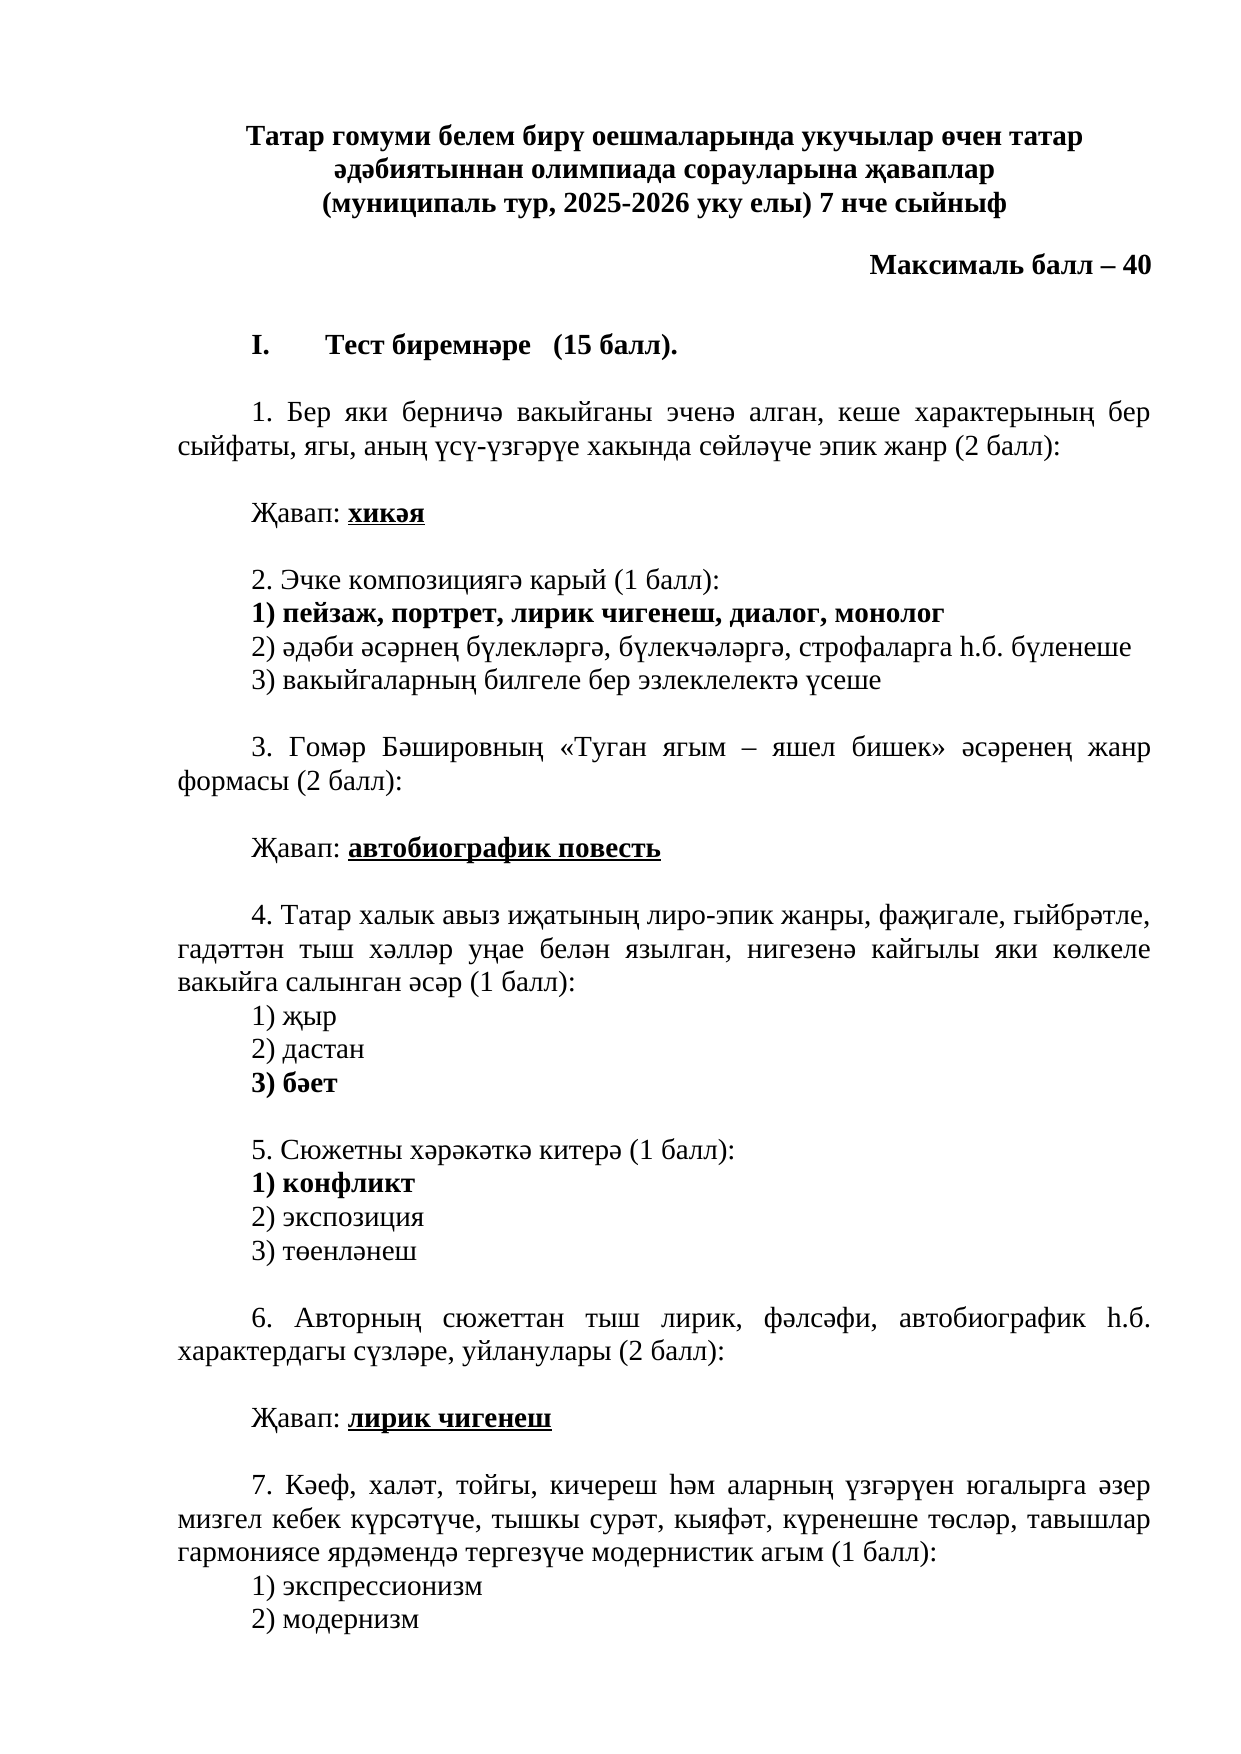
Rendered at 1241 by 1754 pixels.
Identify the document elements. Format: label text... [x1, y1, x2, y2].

text 4. Татар халык авыз иҗатының лиро-эпик жанры, фаҗигале, гыйбрәтле, гадәттән тыш хәлләр уңае белән язылган, нигезенә кайгылы яки көлкеле вакыйга салынган әсәр (1 балл): [177, 897, 1152, 998]
text 1) экспрессионизм [251, 1568, 1152, 1602]
text Җавап: лирик чигенеш [177, 1400, 1152, 1434]
text 3) вакыйгаларның билгеле бер эзлеклелектә үсеше [177, 662, 1152, 696]
text (муниципаль тур, 2025-2026 уку елы) 7 нче сыйныф [177, 185, 1152, 219]
text Җавап: автобиографик повесть [177, 830, 1152, 864]
text 6. Авторның сюжеттан тыш лирик, фәлсәфи, автобиографик һ.б. характердагы сүзләре, уйланулары (2 балл): [177, 1300, 1152, 1367]
text 3) төенләнеш [251, 1233, 1152, 1266]
text 2) экспозиция [251, 1199, 1152, 1233]
text 2) дастан [251, 1031, 1152, 1065]
list 7. Кәеф, халәт, тойгы, кичереш һәм аларның үзгәрүен югалырга әзер мизгел кебек күрсәтүче, тышкы сурәт, кыяфәт, күренешне төсләр, тавышлар гармониясе ярдәмендә тергезүче модернистик агым (1 балл): [177, 1467, 1152, 1568]
text 1) конфликт [251, 1166, 1152, 1199]
list Тест биремнәре (15 балл). [177, 327, 1152, 361]
text 1. Бер яки берничә вакыйганы эченә алган, кеше характерының бер сыйфаты, ягы, аның үсү-үзгәрүе хакында сөйләүче эпик жанр (2 балл): [177, 394, 1152, 461]
text 2. Эчке композициягә карый (1 балл): [177, 562, 1152, 595]
text 1) пейзаж, портрет, лирик чигенеш, диалог, монолог [251, 595, 1152, 629]
text Җавап: хикәя [177, 495, 1152, 528]
text 5. Сюжетны хәрәкәткә китерә (1 балл): [177, 1132, 1152, 1166]
text 3. Гомәр Бәшировның «Туган ягым – яшел бишек» әсәренең жанр формасы (2 балл): [177, 729, 1152, 797]
text 2) әдәби әсәрнең бүлекләргә, бүлекчәләргә, строфаларга һ.б. бүленеше [251, 629, 1152, 662]
text 2) модернизм [251, 1602, 1152, 1635]
text 3) бәет [177, 1065, 1152, 1098]
text Татар гомуми белем бирү оешмаларында укучылар өчен татар әдәбиятыннан олимпиада сорауларына җаваплар [177, 118, 1152, 185]
text 1) җыр [251, 998, 1152, 1031]
text Максималь балл – 40 [177, 247, 1152, 281]
